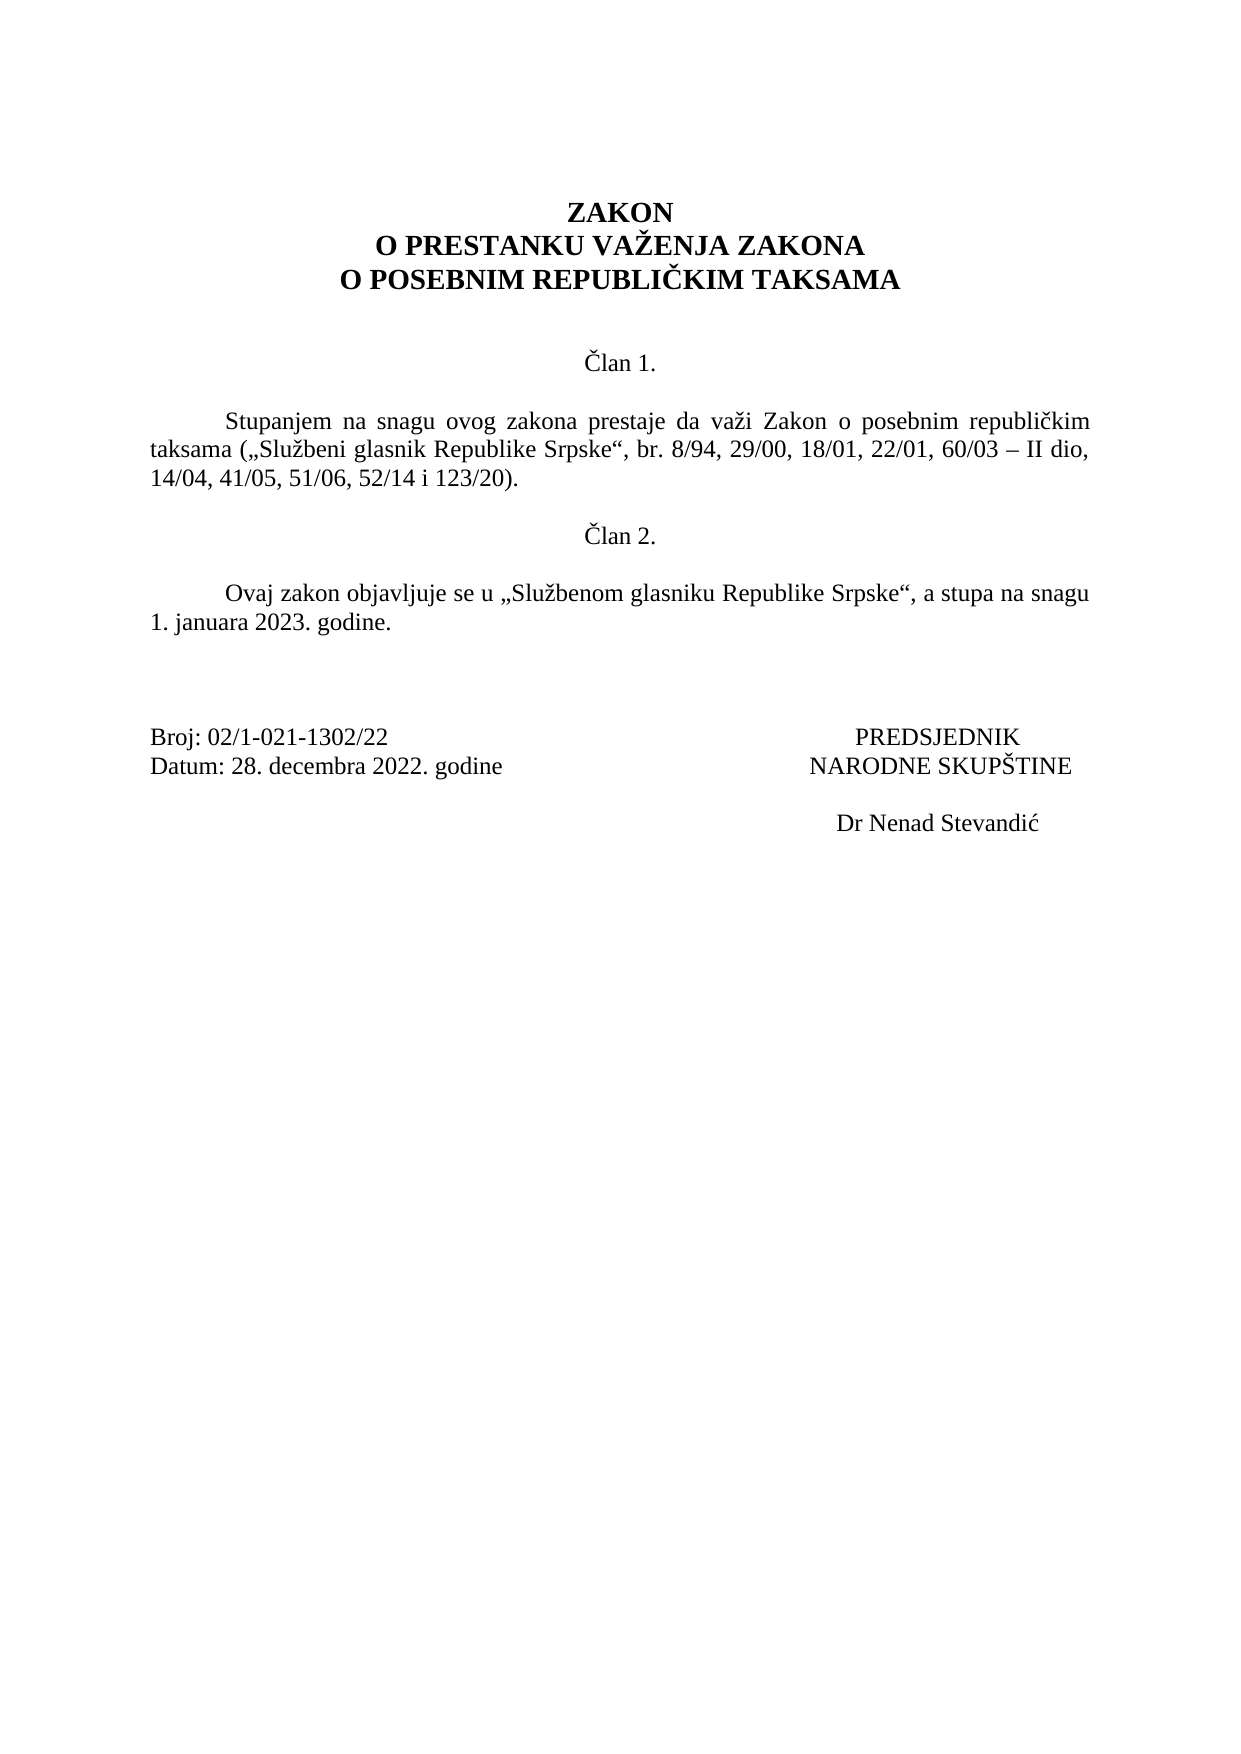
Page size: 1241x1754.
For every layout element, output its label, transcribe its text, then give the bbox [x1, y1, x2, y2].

text Datum: 28. decembra 2022. godine NARODNE SKUPŠTINE [150, 751, 1090, 779]
text Član 2. [150, 521, 1090, 549]
text Ovaj zakon objavljuje se u „Službenom glasniku Republike Srpske“, a stupa na snagu 1. januara 2023. godine. [150, 578, 1090, 636]
text Stupanjem na snagu ovog zakona prestaje da važi Zakon o posebnim republičkim taksama („Službeni glasnik Republike Srpske“, br. 8/94, 29/00, 18/01, 22/01, 60/03 – II dio, 14/04, 41/05, 51/06, 52/14 i 123/20). [150, 406, 1090, 492]
text O POSEBNIM REPUBLIČKIM TAKSAMA [150, 262, 1090, 296]
text Dr Nenad Stevandić [150, 808, 1090, 837]
text O PRESTANKU VAŽENJA ZAKONA [150, 228, 1090, 262]
text ZAKON [150, 195, 1090, 228]
text Član 1. [150, 348, 1090, 377]
text Broj: 02/1-021-1302/22 PREDSJEDNIK [150, 722, 1090, 751]
